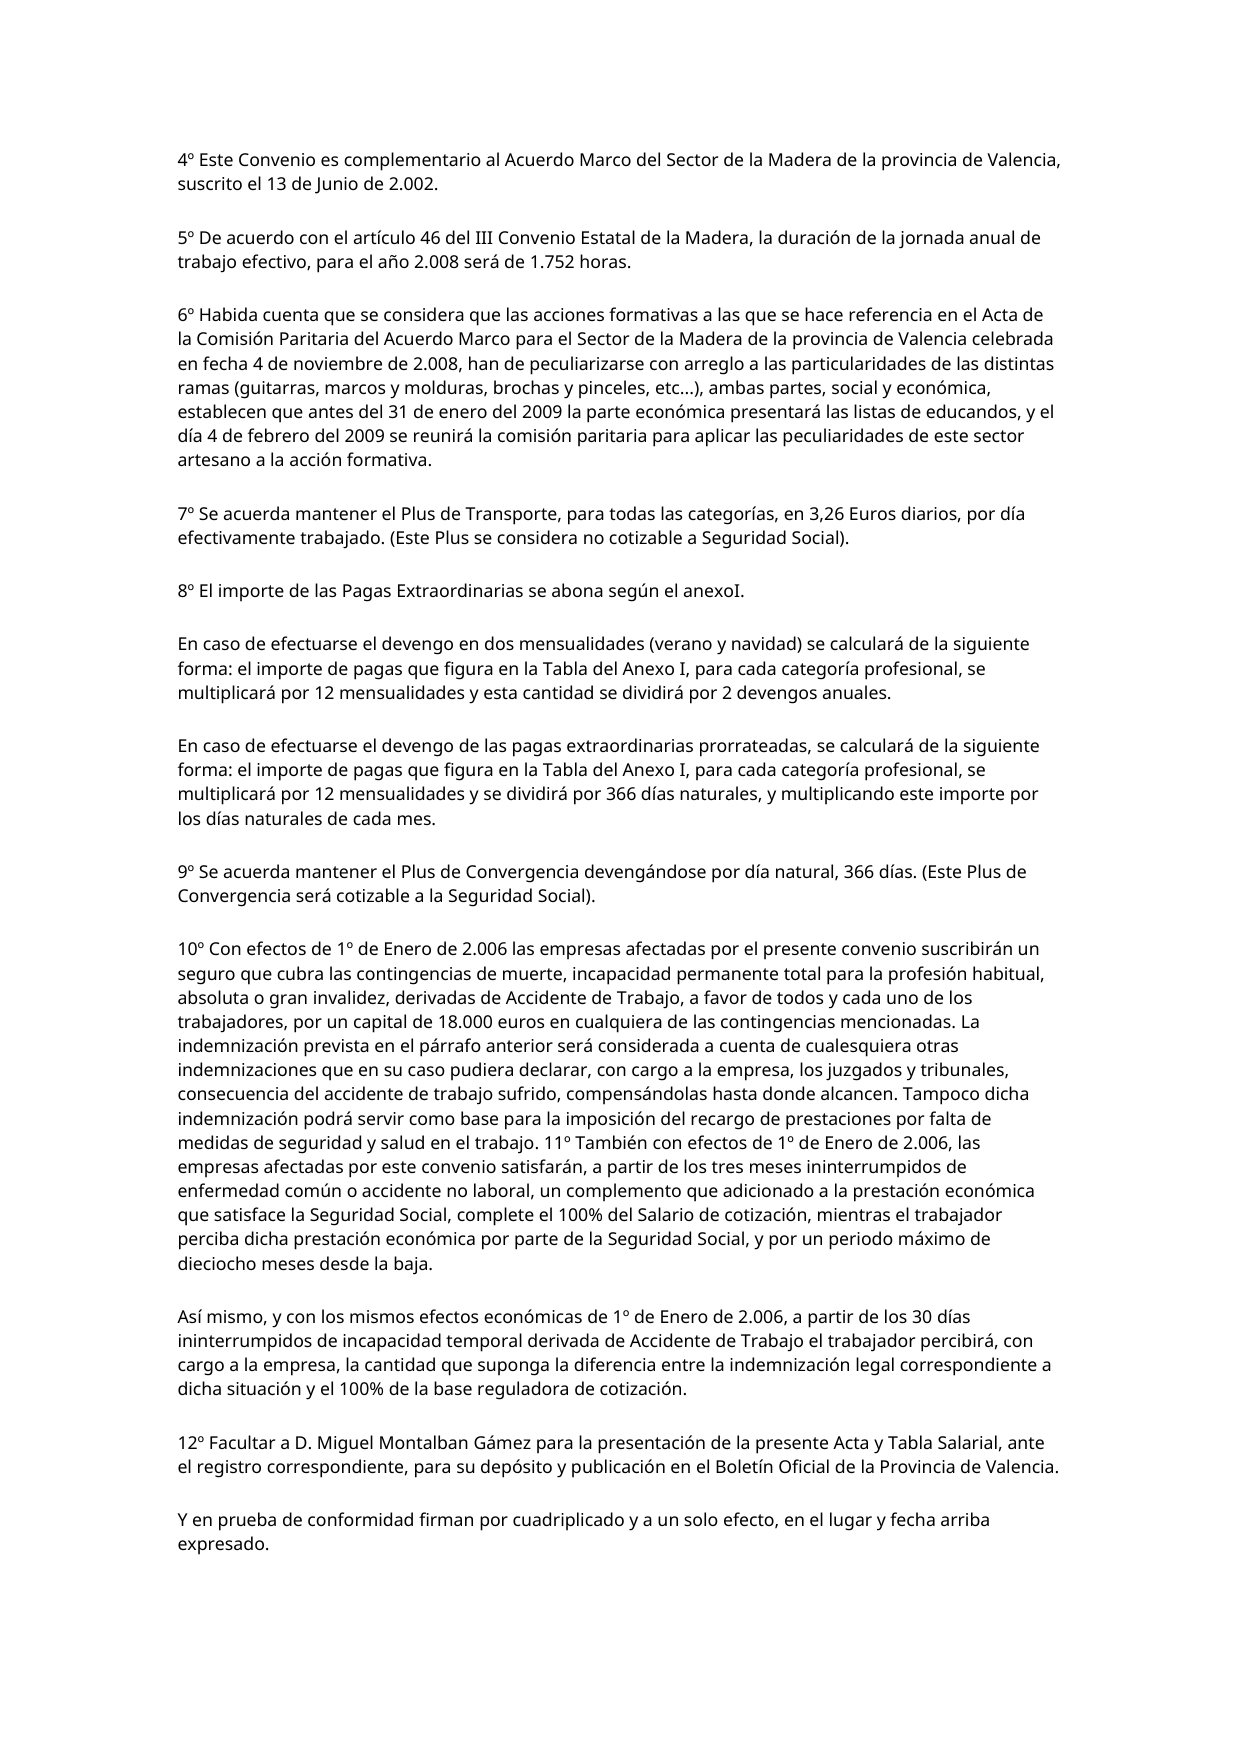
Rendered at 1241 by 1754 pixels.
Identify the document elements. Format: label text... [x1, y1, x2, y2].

text 4º Este Convenio es complementario al Acuerdo Marco del Sector de la Madera de la provincia de Valencia, suscrito el 13 de Junio de 2.002. [177, 148, 1063, 196]
text 6º Habida cuenta que se considera que las acciones formativas a las que se hace referencia en el Acta de la Comisión Paritaria del Acuerdo Marco para el Sector de la Madera de la provincia de Valencia celebrada en fecha 4 de noviembre de 2.008, han de peculiarizarse con arreglo a las particularidades de las distintas ramas (guitarras, marcos y molduras, brochas y pinceles, etc...), ambas partes, social y económica, establecen que antes del 31 de enero del 2009 la parte económica presentará las listas de educandos, y el día 4 de febrero del 2009 se reunirá la comisión paritaria para aplicar las peculiaridades de este sector artesano a la acción formativa. [177, 303, 1063, 472]
text 12º Facultar a D. Miguel Montalban Gámez para la presentación de la presente Acta y Tabla Salarial, ante el registro correspondiente, para su depósito y publicación en el Boletín Oficial de la Provincia de Valencia. [177, 1430, 1063, 1478]
text 8º El importe de las Pagas Extraordinarias se abona según el anexoI. [177, 578, 1063, 603]
text En caso de efectuarse el devengo de las pagas extraordinarias prorrateadas, se calculará de la siguiente forma: el importe de pagas que figura en la Tabla del Anexo I, para cada categoría profesional, se multiplicará por 12 mensualidades y se dividirá por 366 días naturales, y multiplicando este importe por los días naturales de cada mes. [177, 733, 1063, 830]
text 7º Se acuerda mantener el Plus de Transporte, para todas las categorías, en 3,26 Euros diarios, por día efectivamente trabajado. (Este Plus se considera no cotizable a Seguridad Social). [177, 501, 1063, 549]
text Y en prueba de conformidad firman por cuadriplicado y a un solo efecto, en el lugar y fecha arriba expresado. [177, 1508, 1063, 1556]
text Así mismo, y con los mismos efectos económicas de 1º de Enero de 2.006, a partir de los 30 días ininterrumpidos de incapacidad temporal derivada de Accidente de Trabajo el trabajador percibirá, con cargo a la empresa, la cantidad que suponga la diferencia entre la indemnización legal correspondiente a dicha situación y el 100% de la base reguladora de cotización. [177, 1304, 1063, 1401]
text 10º Con efectos de 1º de Enero de 2.006 las empresas afectadas por el presente convenio suscribirán un seguro que cubra las contingencias de muerte, incapacidad permanente total para la profesión habitual, absoluta o gran invalidez, derivadas de Accidente de Trabajo, a favor de todos y cada uno de los trabajadores, por un capital de 18.000 euros en cualquiera de las contingencias mencionadas. La indemnización prevista en el párrafo anterior será considerada a cuenta de cualesquiera otras indemnizaciones que en su caso pudiera declarar, con cargo a la empresa, los juzgados y tribunales, consecuencia del accidente de trabajo sufrido, compensándolas hasta donde alcancen. Tampoco dicha indemnización podrá servir como base para la imposición del recargo de prestaciones por falta de medidas de seguridad y salud en el trabajo. 11º También con efectos de 1º de Enero de 2.006, las empresas afectadas por este convenio satisfarán, a partir de los tres meses ininterrumpidos de enfermedad común o accidente no laboral, un complemento que adicionado a la prestación económica que satisface la Seguridad Social, complete el 100% del Salario de cotización, mientras el trabajador perciba dicha prestación económica por parte de la Seguridad Social, y por un periodo máximo de dieciocho meses desde la baja. [177, 937, 1063, 1275]
text 5º De acuerdo con el artículo 46 del III Convenio Estatal de la Madera, la duración de la jornada anual de trabajo efectivo, para el año 2.008 será de 1.752 horas. [177, 225, 1063, 273]
text 9º Se acuerda mantener el Plus de Convergencia devengándose por día natural, 366 días. (Este Plus de Convergencia será cotizable a la Seguridad Social). [177, 859, 1063, 908]
text En caso de efectuarse el devengo en dos mensualidades (verano y navidad) se calculará de la siguiente forma: el importe de pagas que figura en la Tabla del Anexo I, para cada categoría profesional, se multiplicará por 12 mensualidades y esta cantidad se dividirá por 2 devengos anuales. [177, 632, 1063, 704]
